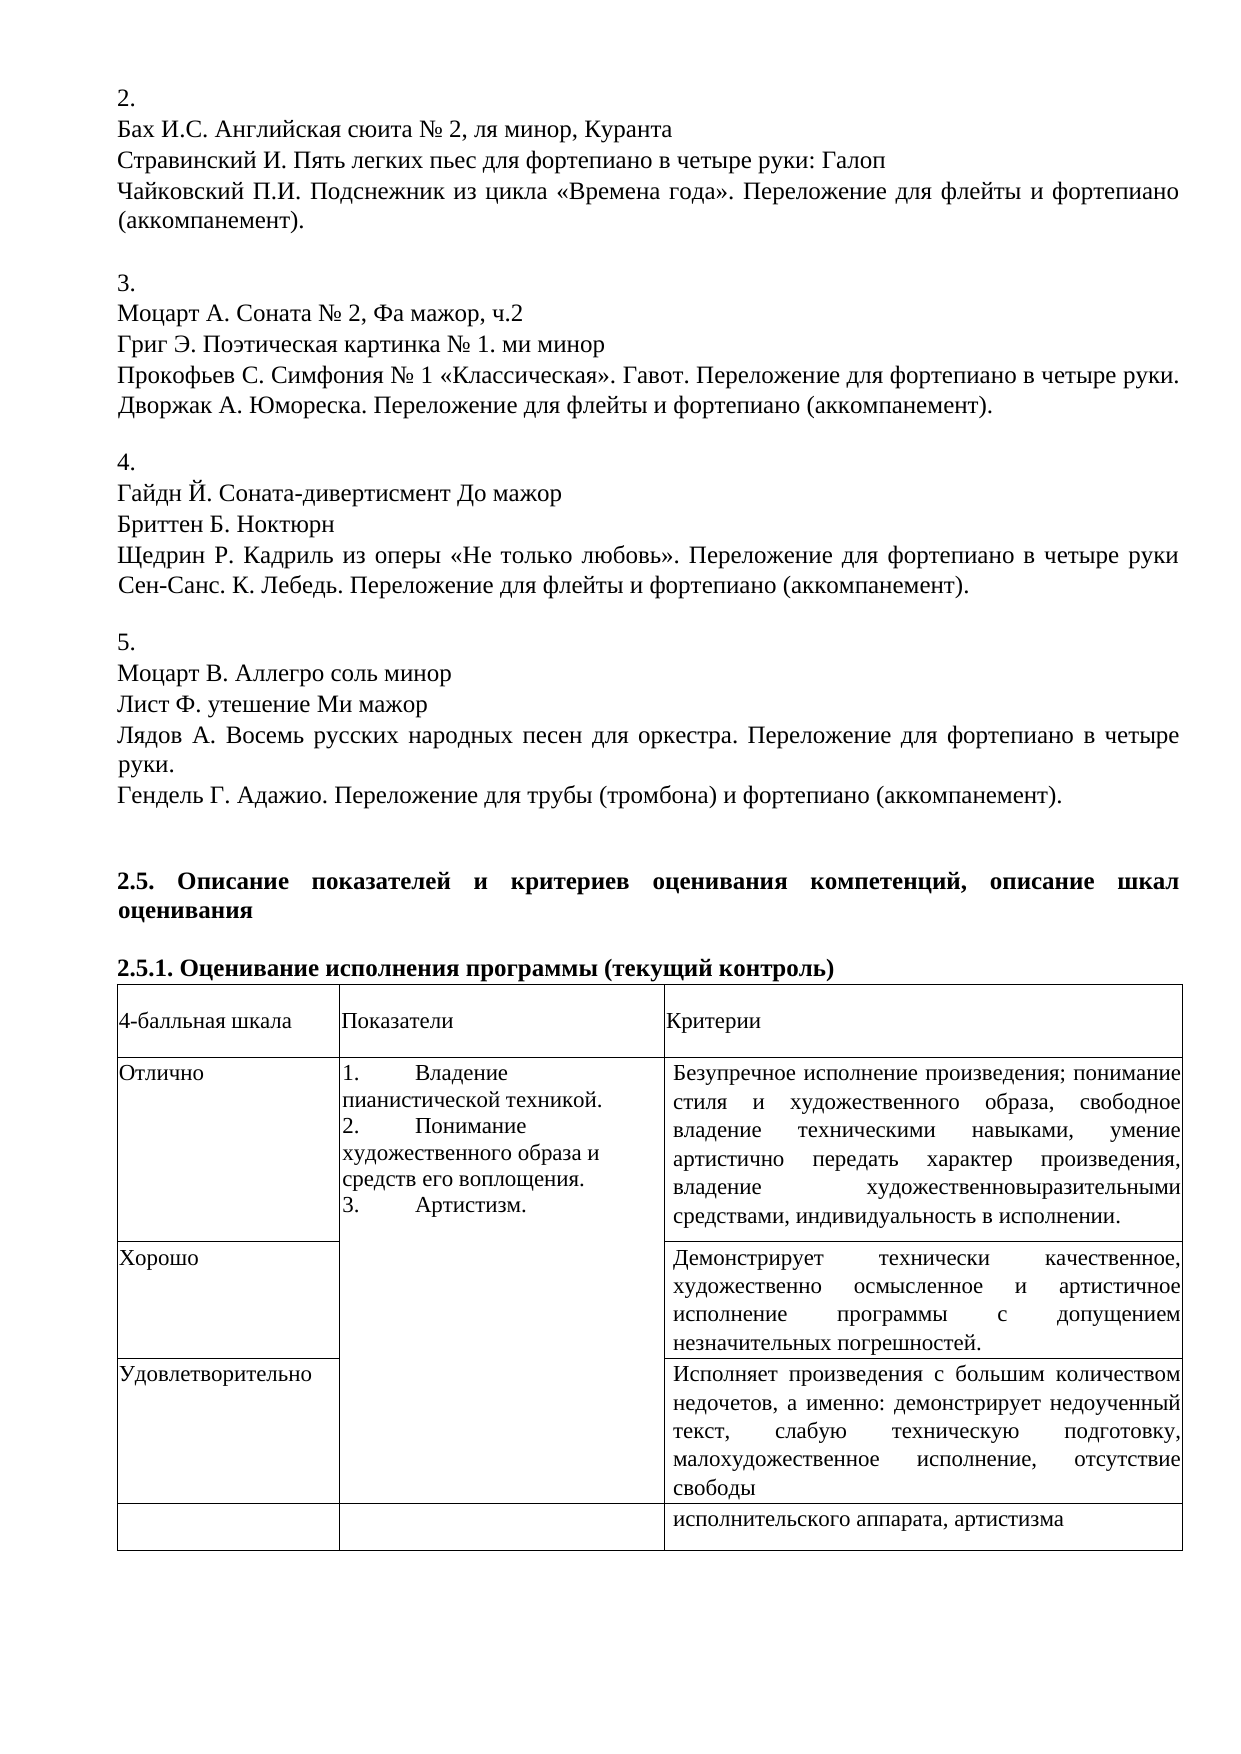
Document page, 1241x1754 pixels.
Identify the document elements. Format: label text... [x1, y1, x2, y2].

table_cell Отлично [118, 1058, 339, 1241]
text Бах И.С. Английская сюита № 2, ля минор, Куранта [117, 114, 1181, 143]
text Моцарт В. Аллегро соль минор [117, 658, 1181, 687]
table_cell Безупречное исполнение произведения; понимание стиля и художественного образа, свободное владение техническими навыками, умение артистично передать характер произведения, владение художественновыразительными средствами, индивидуальность в исполнении. [665, 1058, 1182, 1241]
table_cell исполнительского аппарата, артистизма [665, 1504, 1182, 1550]
table_cell Демонстрирует технически качественное, художественно осмысленное и артистичное исполнение программы с допущением незначительных погрешностей. [665, 1242, 1182, 1358]
table_cell Владение пианистической техникой. Понимание художественного образа и средств его воплощения. Артистизм. [340, 1058, 664, 1503]
table_cell Удовлетворительно [118, 1359, 339, 1503]
text Гайдн Й. Соната-дивертисмент До мажор [117, 478, 1181, 507]
text Лист Ф. утешение Ми мажор [117, 689, 1181, 718]
table_header Показатели [340, 985, 664, 1057]
table_header Критерии [665, 985, 1182, 1057]
text 2. [117, 83, 1181, 112]
text Лядов А. Восемь русских народных песен для оркестра. Переложение для фортепиано в четыре руки. [117, 720, 1181, 778]
table_cell Исполняет произведения с большим количеством недочетов, а именно: демонстрирует недоученный текст, слабую техническую подготовку, малохудожественное исполнение, отсутствие свободы [665, 1359, 1182, 1503]
text 5. [117, 627, 1181, 656]
text Щедрин Р. Кадриль из оперы «Не только любовь». Переложение для фортепиано в четыре руки Сен-Санс. К. Лебедь. Переложение для флейты и фортепиано (аккомпанемент). [117, 540, 1181, 598]
text Прокофьев С. Симфония № 1 «Классическая». Гавот. Переложение для фортепиано в четыре руки. Дворжак А. Юмореска. Переложение для флейты и фортепиано (аккомпанемент). [117, 360, 1181, 419]
text 2.5.1. Оценивание исполнения программы (текущий контроль) [117, 953, 1181, 982]
text Бриттен Б. Ноктюрн [117, 509, 1181, 538]
text 3. [117, 268, 1181, 296]
text 4. [117, 447, 1181, 476]
text Григ Э. Поэтическая картинка № 1. ми минор [117, 329, 1181, 358]
table_header 4-балльная шкала [118, 985, 339, 1057]
text Гендель Г. Адажио. Переложение для трубы (тромбона) и фортепиано (аккомпанемент). [117, 780, 1181, 809]
text 2.5. Описание показателей и критериев оценивания компетенций, описание шкал оценивания [117, 866, 1181, 924]
text Чайковский П.И. Подснежник из цикла «Времена года». Переложение для флейты и фортепиано (аккомпанемент). [117, 176, 1181, 234]
table_cell Хорошо [118, 1242, 339, 1358]
text Стравинский И. Пять легких пьес для фортепиано в четыре руки: Галоп [117, 145, 1181, 174]
table_cell [340, 1504, 664, 1550]
table_cell [118, 1504, 339, 1550]
text Моцарт А. Соната № 2, Фа мажор, ч.2 [117, 298, 1181, 327]
